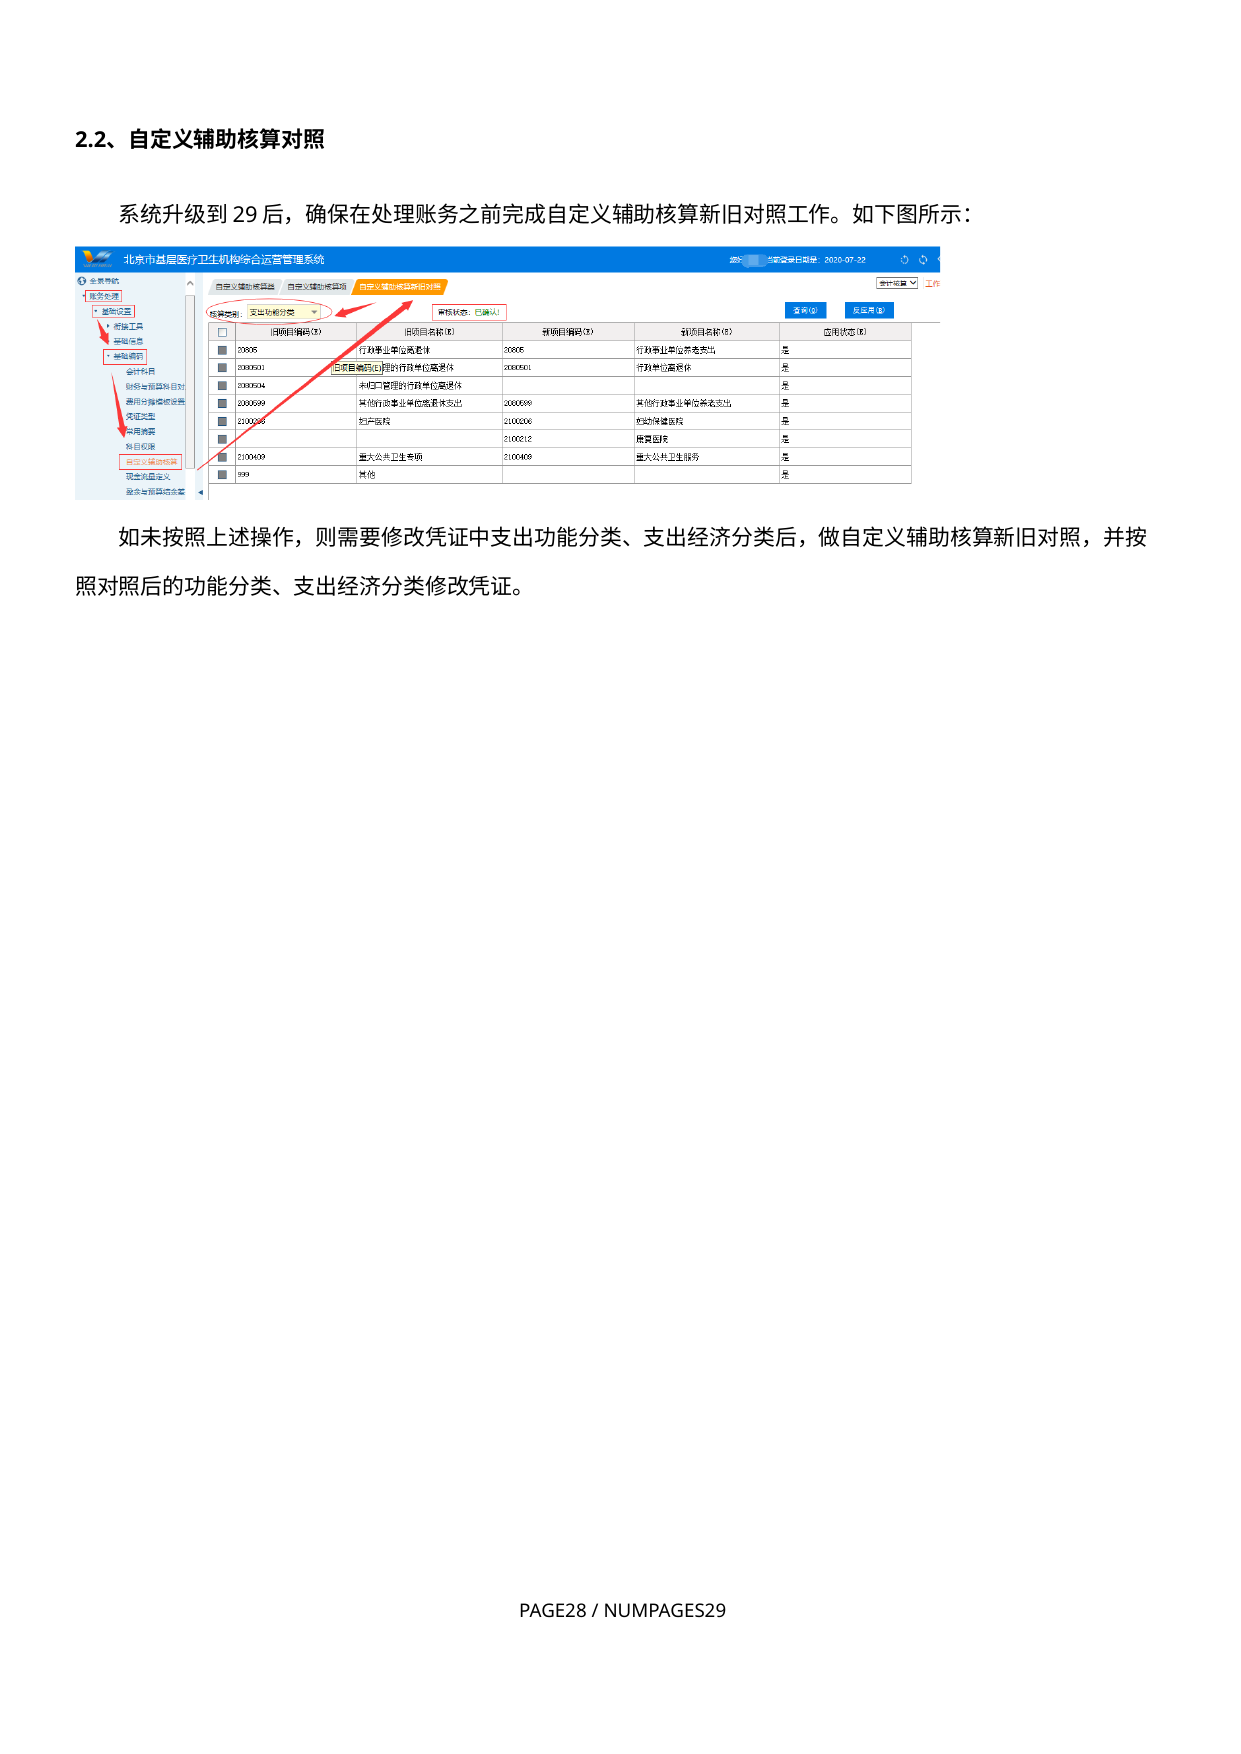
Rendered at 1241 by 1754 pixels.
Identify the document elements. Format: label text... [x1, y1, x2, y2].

text 如未按照上述操作，则需要修改凭证中支出功能分类、支出经济分类后，做自定义辅助核算新旧对照，并按照对照后的功能分类、支出经济分类修改凭证。 [75, 520, 1165, 601]
subtitle 2.2、自定义辅助核算对照 [75, 121, 1165, 154]
text 系统升级到29后，确保在处理账务之前完成自定义辅助核算新旧对照工作。如下图所示： [75, 197, 1165, 229]
picture [75, 245, 941, 500]
